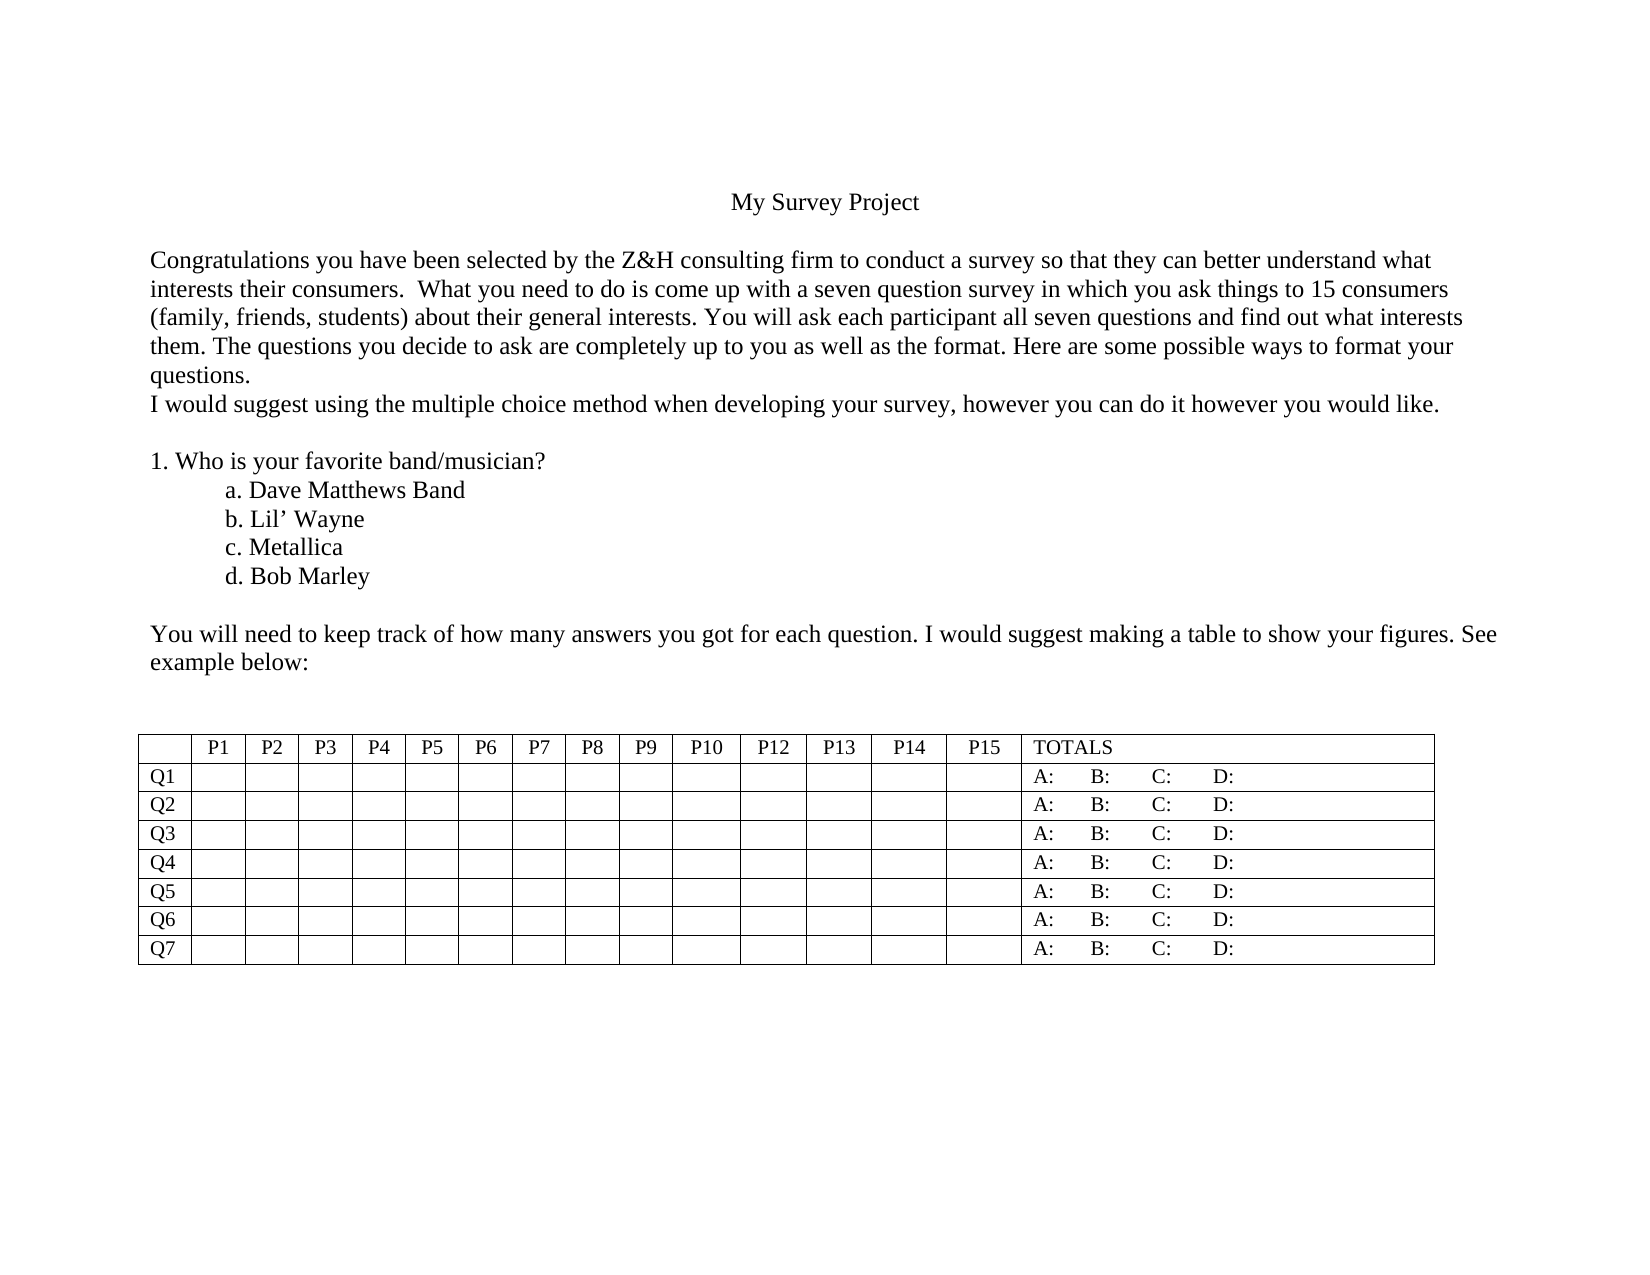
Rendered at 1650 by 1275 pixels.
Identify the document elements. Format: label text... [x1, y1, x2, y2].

table_cell [459, 764, 512, 791]
table_cell [459, 879, 512, 906]
table_cell [566, 936, 619, 964]
table_cell Q2 [139, 792, 191, 820]
text b. Lil’ Wayne [150, 504, 1500, 532]
table_cell [513, 792, 565, 820]
table_cell [673, 879, 740, 906]
table_cell [741, 936, 806, 964]
table_cell [872, 936, 946, 964]
table_cell Q6 [139, 907, 191, 935]
table_cell [620, 792, 672, 820]
table_header P3 [299, 735, 352, 762]
text I would suggest using the multiple choice method when developing your survey, however you can do it however you would like. [150, 389, 1500, 417]
table_cell [807, 879, 871, 906]
table_cell [947, 821, 1021, 849]
table_cell [353, 821, 405, 849]
table_cell [620, 764, 672, 791]
table_cell [406, 879, 458, 906]
table_cell [947, 936, 1021, 964]
table_cell [299, 764, 352, 791]
table_cell [459, 850, 512, 877]
table_cell [947, 879, 1021, 906]
table_cell [566, 907, 619, 935]
table_cell [406, 936, 458, 964]
table_header P15 [947, 735, 1021, 762]
text 1. Who is your favorite band/musician? [150, 446, 1500, 475]
table_cell [192, 850, 245, 877]
table_cell [353, 850, 405, 877]
table_cell [673, 821, 740, 849]
text Congratulations you have been selected by the Z&H consulting firm to conduct a survey so that they can better understand what interests their consumers. What you need to do is come up with a seven question survey in which you ask things to 15 consumers (family, friends, students) about their general interests. You will ask each participant all seven questions and find out what interests them. The questions you decide to ask are completely up to you as well as the format. Here are some possible ways to format your questions. [150, 245, 1500, 389]
table_cell [406, 907, 458, 935]
table_header P5 [406, 735, 458, 762]
table_cell [513, 936, 565, 964]
table_cell [299, 850, 352, 877]
table_cell A: B: C: D: [1022, 850, 1434, 877]
table_cell [246, 821, 298, 849]
text c. Metallica [150, 532, 1500, 561]
table_cell [872, 907, 946, 935]
table_cell [192, 936, 245, 964]
table_cell [406, 792, 458, 820]
table_cell [566, 850, 619, 877]
table_header P6 [459, 735, 512, 762]
table_cell [741, 764, 806, 791]
table_cell [673, 907, 740, 935]
table_cell [620, 850, 672, 877]
table_cell [299, 821, 352, 849]
table_cell [807, 764, 871, 791]
table_cell [192, 907, 245, 935]
table_cell [620, 936, 672, 964]
table_cell [353, 907, 405, 935]
table_cell A: B: C: D: [1022, 821, 1434, 849]
table_cell [807, 907, 871, 935]
text d. Bob Marley [150, 561, 1500, 590]
text You will need to keep track of how many answers you got for each question. I would suggest making a table to show your figures. See example below: [150, 619, 1500, 676]
table_cell [947, 764, 1021, 791]
table_cell [513, 821, 565, 849]
table_cell [872, 792, 946, 820]
table_cell [807, 792, 871, 820]
table_cell [673, 792, 740, 820]
table_cell A: B: C: D: [1022, 879, 1434, 906]
table_cell [406, 850, 458, 877]
table_cell [872, 879, 946, 906]
table_cell [741, 907, 806, 935]
table_header P1 [192, 735, 245, 762]
table_cell [741, 792, 806, 820]
table_cell Q4 [139, 850, 191, 877]
table_cell [246, 764, 298, 791]
table_cell A: B: C: D: [1022, 936, 1434, 964]
table_cell [459, 936, 512, 964]
table_cell [566, 821, 619, 849]
table_cell [459, 821, 512, 849]
table_cell [673, 764, 740, 791]
table_cell [353, 936, 405, 964]
table_cell [246, 850, 298, 877]
table_cell [620, 879, 672, 906]
table_cell [947, 907, 1021, 935]
table_header [139, 735, 191, 762]
table_header P9 [620, 735, 672, 762]
table_header P4 [353, 735, 405, 762]
table_cell [513, 907, 565, 935]
table_header P7 [513, 735, 565, 762]
table_cell [299, 792, 352, 820]
table_header P8 [566, 735, 619, 762]
table_cell [192, 879, 245, 906]
table_header TOTALS [1022, 735, 1434, 762]
table_header P14 [872, 735, 946, 762]
table_cell [246, 907, 298, 935]
table_cell [807, 936, 871, 964]
table_cell [299, 879, 352, 906]
table_cell [406, 821, 458, 849]
table_cell [459, 792, 512, 820]
table_header P2 [246, 735, 298, 762]
table_header P10 [673, 735, 740, 762]
table_cell [459, 907, 512, 935]
table_cell [353, 764, 405, 791]
text My Survey Project [150, 187, 1500, 216]
text a. Dave Matthews Band [150, 475, 1500, 504]
table_cell [192, 792, 245, 820]
table_cell [741, 821, 806, 849]
table_cell [192, 764, 245, 791]
table_cell [741, 850, 806, 877]
table_cell [299, 936, 352, 964]
table_cell [246, 879, 298, 906]
table_cell Q3 [139, 821, 191, 849]
table_cell [246, 936, 298, 964]
table_cell [513, 764, 565, 791]
table_cell [872, 764, 946, 791]
table_cell Q7 [139, 936, 191, 964]
table_cell [566, 792, 619, 820]
table_cell A: B: C: D: [1022, 792, 1434, 820]
table_cell [673, 850, 740, 877]
table_cell [947, 792, 1021, 820]
table_cell [807, 821, 871, 849]
table_cell [620, 907, 672, 935]
table_cell [566, 879, 619, 906]
table_cell [192, 821, 245, 849]
table_cell [807, 850, 871, 877]
table_cell A: B: C: D: [1022, 907, 1434, 935]
table_cell [513, 879, 565, 906]
table_cell Q5 [139, 879, 191, 906]
table_header P13 [807, 735, 871, 762]
table_cell [947, 850, 1021, 877]
table_cell [353, 792, 405, 820]
table_cell [353, 879, 405, 906]
table_cell [872, 850, 946, 877]
table_cell [566, 764, 619, 791]
table_cell [299, 907, 352, 935]
table_cell Q1 [139, 764, 191, 791]
table_cell [741, 879, 806, 906]
table_cell A: B: C: D: [1022, 764, 1434, 791]
table_cell [872, 821, 946, 849]
table_header P12 [741, 735, 806, 762]
table_cell [620, 821, 672, 849]
table_cell [513, 850, 565, 877]
table_cell [406, 764, 458, 791]
table_cell [246, 792, 298, 820]
table_cell [673, 936, 740, 964]
